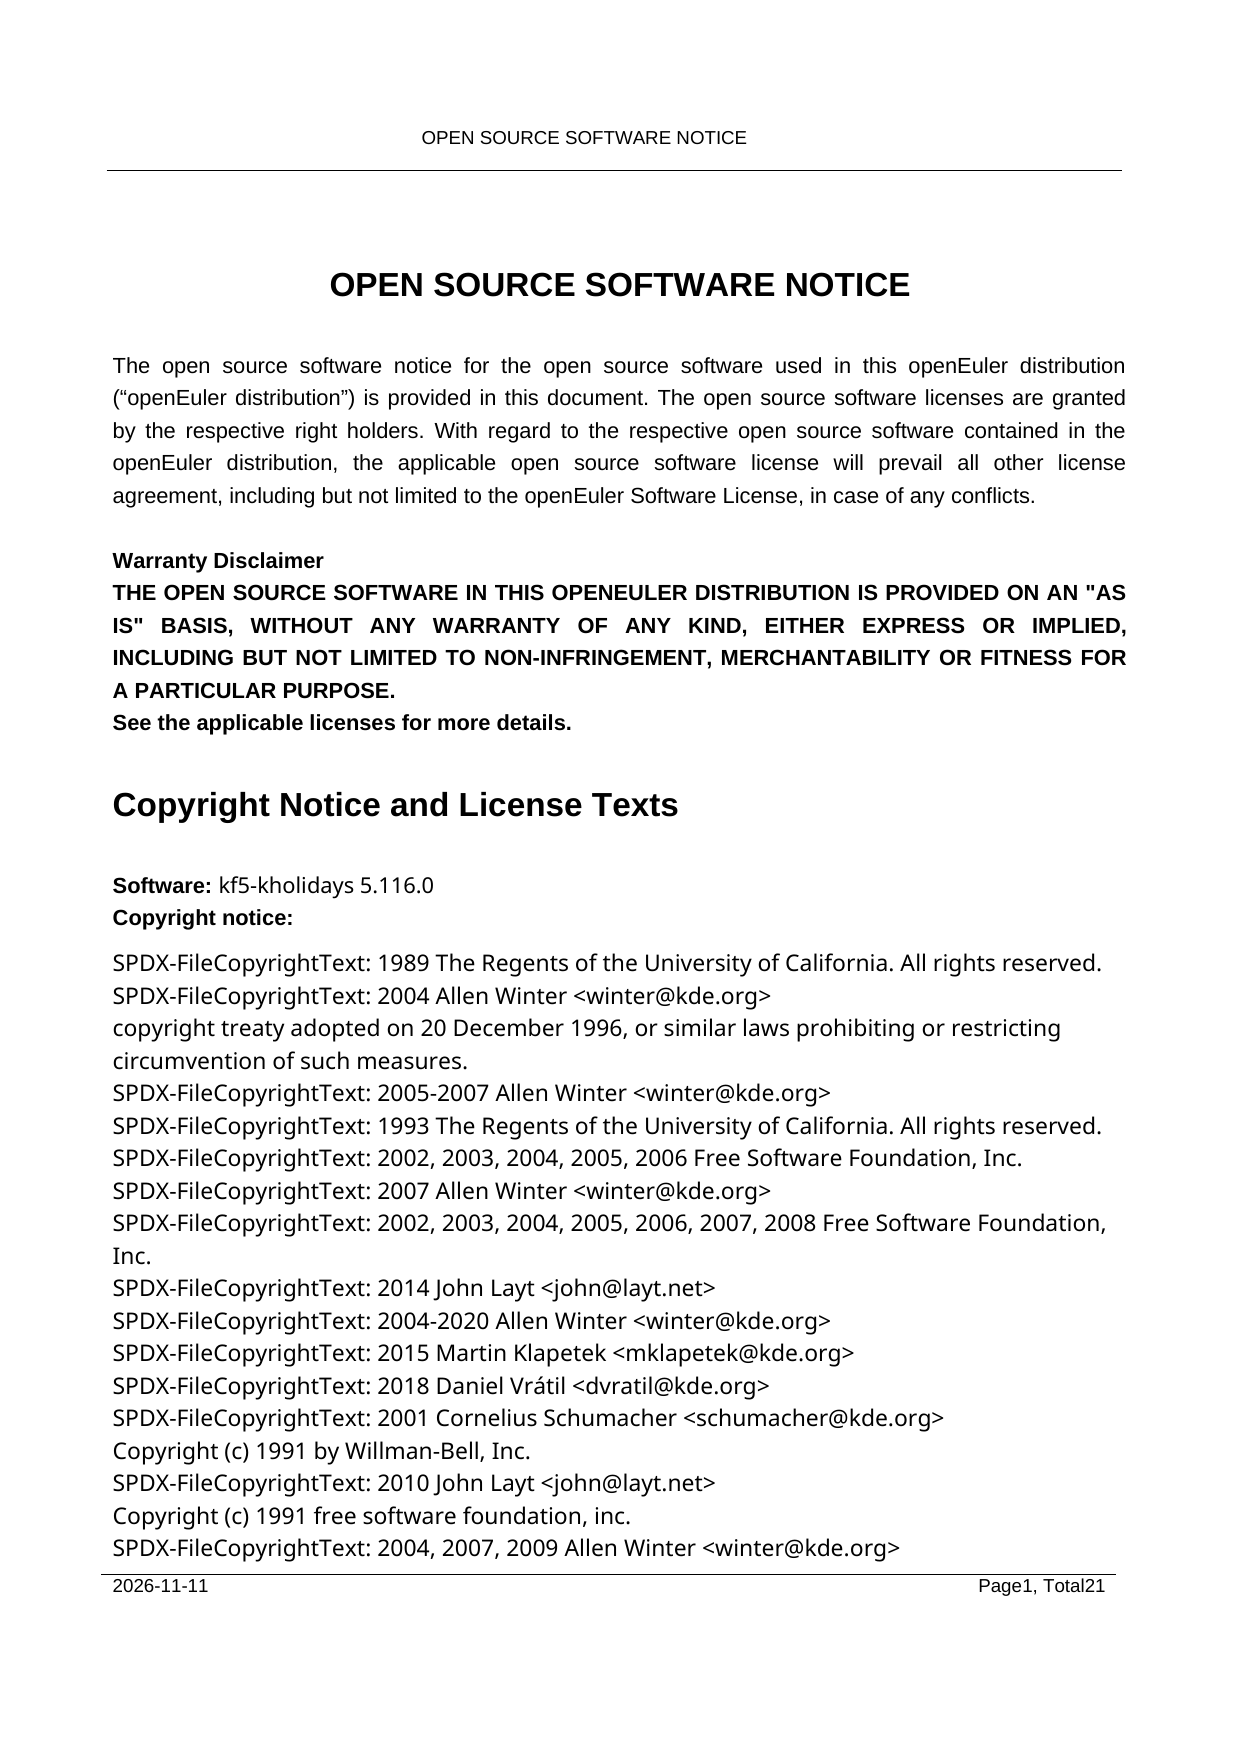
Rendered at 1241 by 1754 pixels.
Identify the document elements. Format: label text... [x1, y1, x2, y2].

text THE OPEN SOURCE SOFTWARE IN THIS OPENEULER DISTRIBUTION IS PROVIDED ON AN "AS IS" BASIS, WITHOUT ANY WARRANTY OF ANY KIND, EITHER EXPRESS OR IMPLIED, INCLUDING BUT NOT LIMITED TO NON-INFRINGEMENT, MERCHANTABILITY OR FITNESS FOR A PARTICULAR PURPOSE. See the applicable licenses for more details. [112, 576, 1128, 739]
text OPEN SOURCE SOFTWARE NOTICE [112, 251, 1128, 316]
text Copyright Notice and License Texts [112, 771, 1128, 836]
text Copyright notice: [112, 901, 1128, 934]
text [112, 947, 1128, 1564]
text Warranty Disclaimer [112, 544, 1128, 576]
text The open source software notice for the open source software used in this openEuler distribution (“openEuler distribution”) is provided in this document. The open source software licenses are granted by the respective right holders. With regard to the respective open source software contained in the openEuler distribution, the applicable open source software license will prevail all other license agreement, including but not limited to the openEuler Software License, in case of any conflicts. [112, 349, 1128, 511]
title Software: kf5-kholidays 5.116.0 [112, 869, 1128, 901]
